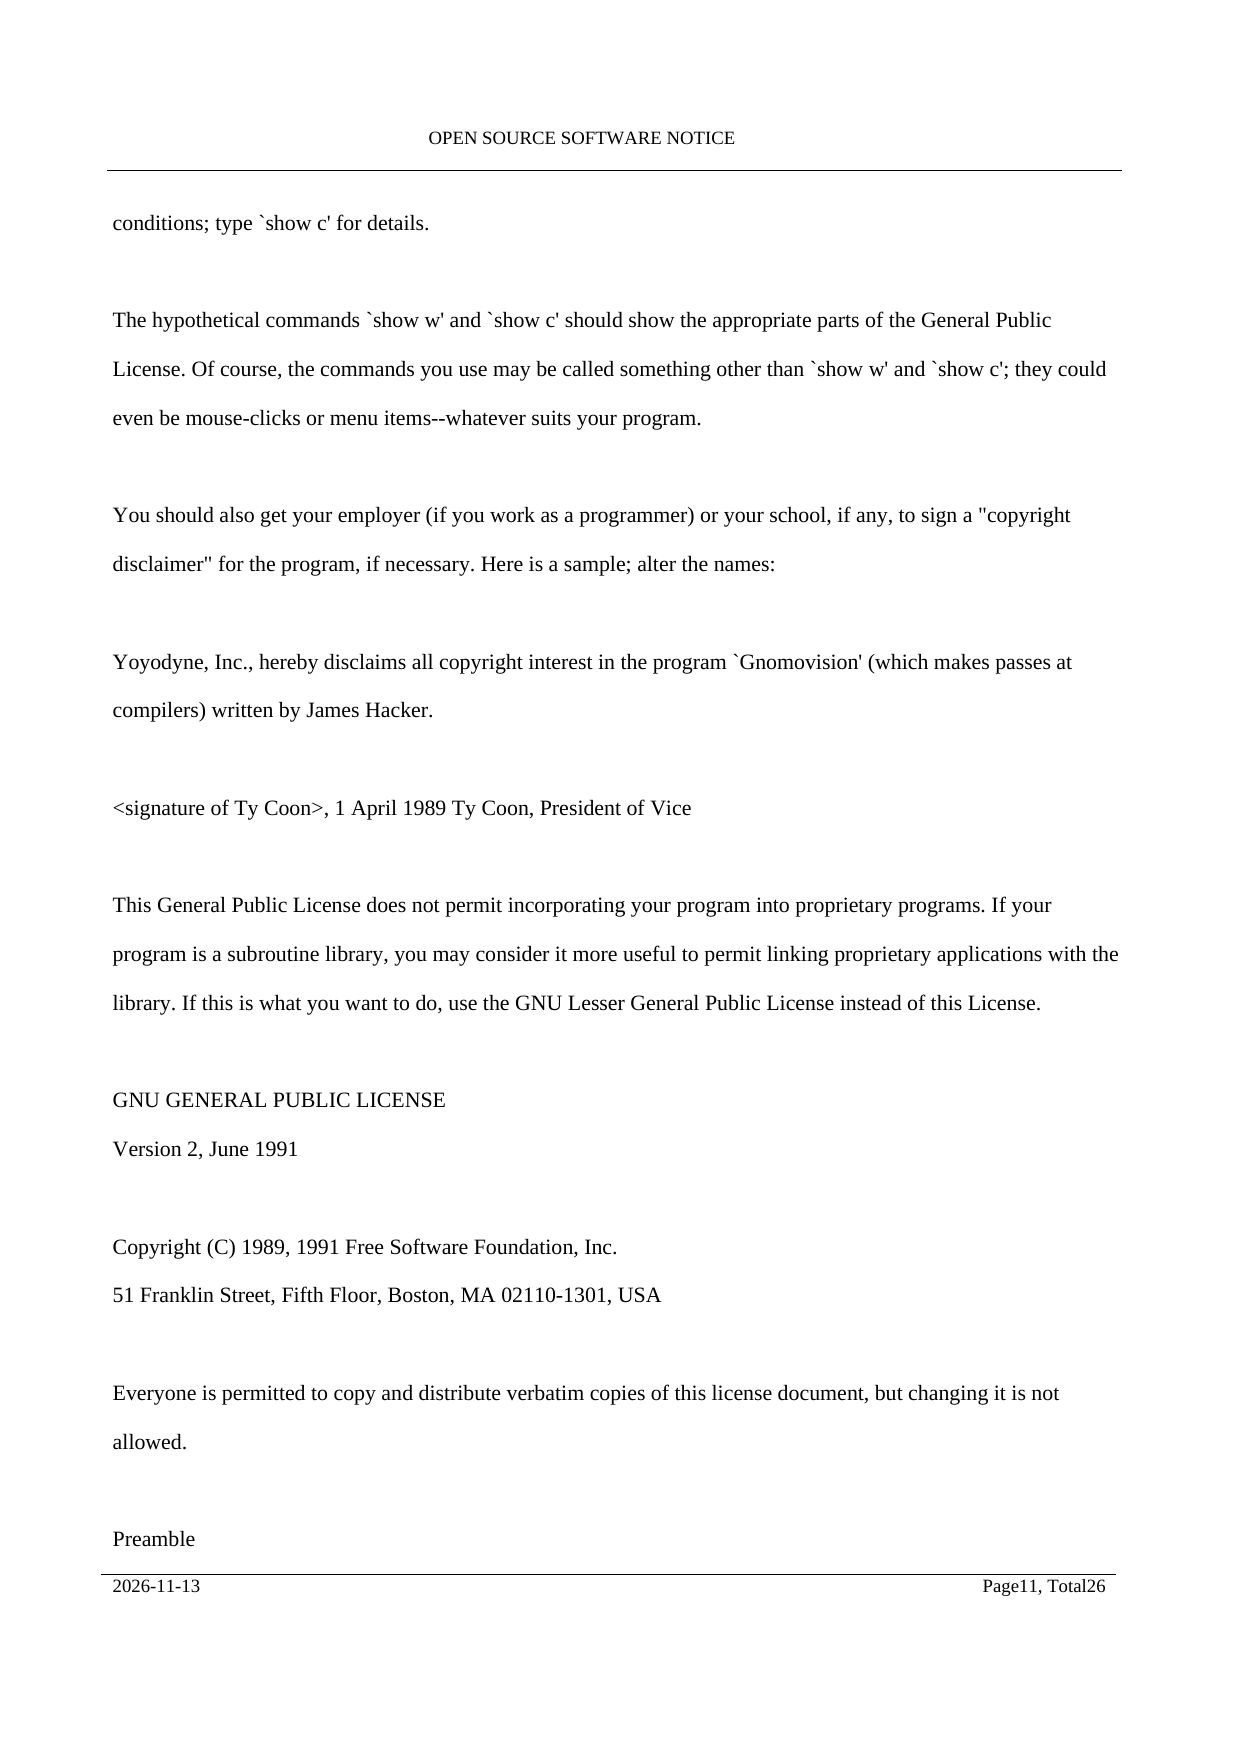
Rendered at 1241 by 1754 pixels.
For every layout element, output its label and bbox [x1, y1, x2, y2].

text [112, 206, 1128, 1555]
